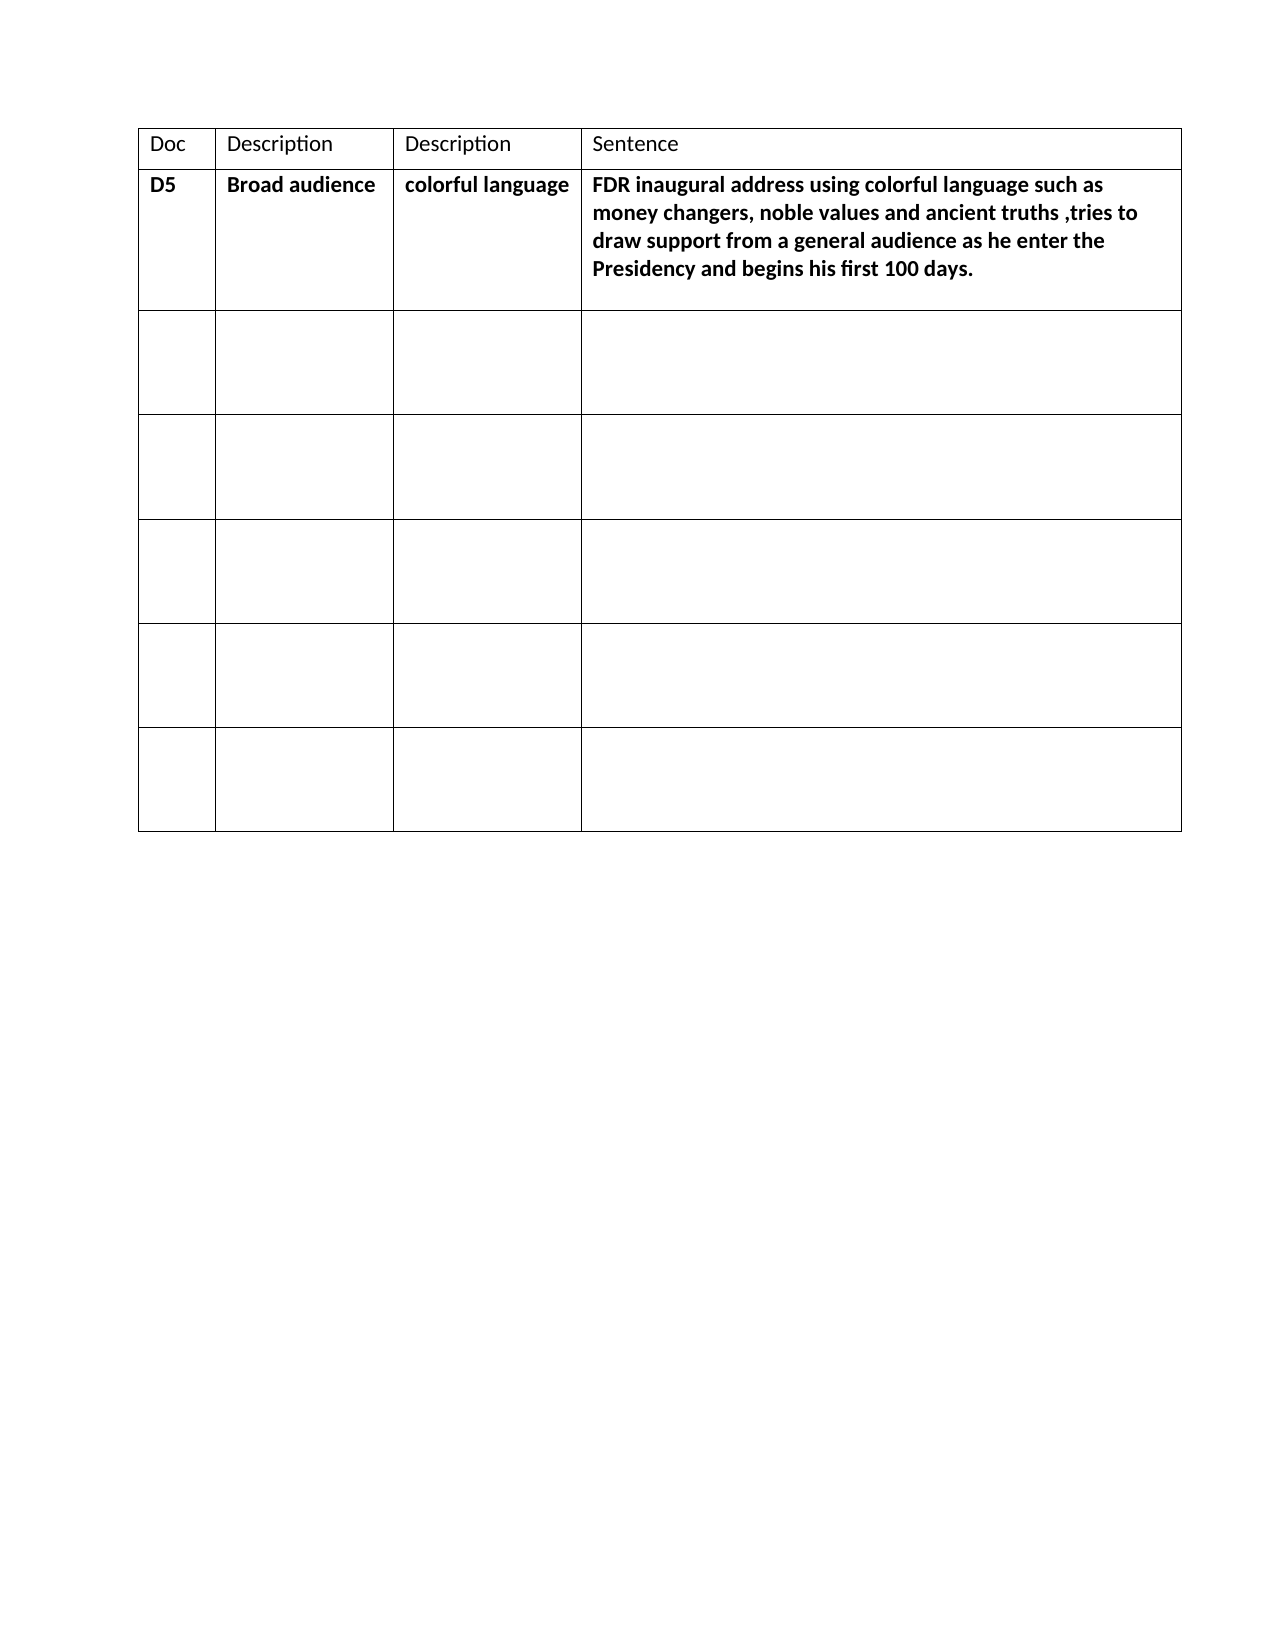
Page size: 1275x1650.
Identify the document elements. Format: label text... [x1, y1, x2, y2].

table_cell FDR inaugural address using colorful language such as money changers, noble values and ancient truths ,tries to draw support from a general audience as he enter the Presidency and begins his first 100 days. [582, 170, 1181, 310]
table_cell [582, 311, 1181, 414]
table_cell [139, 520, 215, 622]
table_header Description [216, 129, 393, 169]
table_header Sentence [582, 129, 1181, 169]
table_cell [216, 415, 393, 518]
table_cell [139, 624, 215, 727]
table_cell [216, 520, 393, 622]
table_header Description [394, 129, 581, 169]
table_cell [582, 415, 1181, 518]
table_cell [582, 624, 1181, 727]
table_cell [394, 728, 581, 831]
table_cell [582, 520, 1181, 622]
table_cell [394, 520, 581, 622]
table_cell colorful language [394, 170, 581, 310]
table_cell [582, 728, 1181, 831]
table_cell [216, 311, 393, 414]
table_cell D5 [139, 170, 215, 310]
table_cell [394, 311, 581, 414]
table_cell [139, 311, 215, 414]
table_header Doc [139, 129, 215, 169]
table_cell [216, 624, 393, 727]
table_cell [394, 624, 581, 727]
table_cell Broad audience [216, 170, 393, 310]
table_cell [139, 728, 215, 831]
table_cell [139, 415, 215, 518]
table_cell [216, 728, 393, 831]
table_cell [394, 415, 581, 518]
